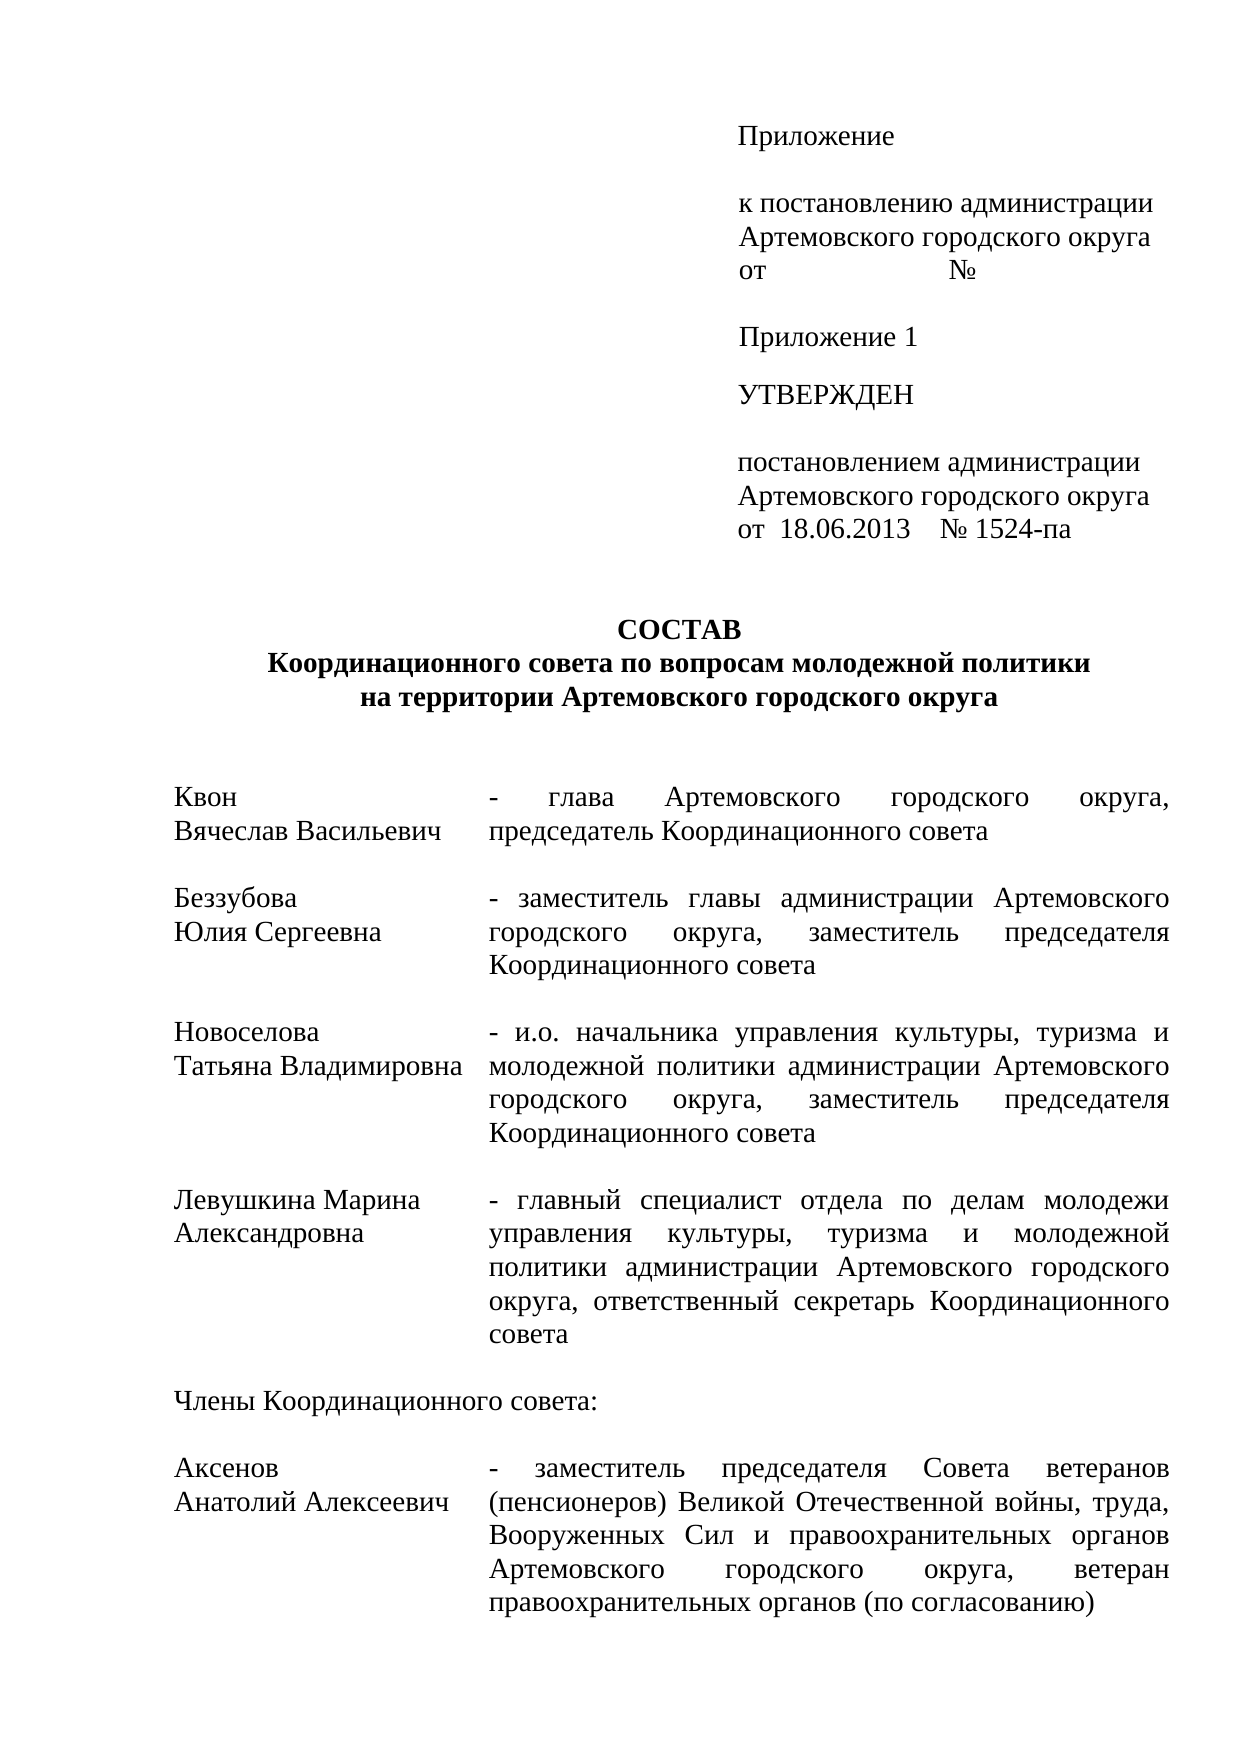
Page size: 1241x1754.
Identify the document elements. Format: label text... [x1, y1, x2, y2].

text СОСТАВ [177, 612, 1181, 645]
text постановлением администрации [177, 444, 1181, 478]
table_header Квон Вячеслав Васильевич [163, 780, 477, 880]
text Координационного совета по вопросам молодежной политики [177, 645, 1181, 679]
text к постановлению администрации [738, 185, 1181, 219]
table_cell - и.о. начальника управления культуры, туризма и молодежной политики администрации Артемовского городского округа, заместитель председателя Координационного совета [477, 1014, 1181, 1182]
table_cell Члены Координационного совета: [163, 1383, 1181, 1450]
text Приложение [177, 118, 1181, 152]
text Артемовского городского округа [177, 478, 1181, 511]
text УТВЕРЖДЕН [177, 377, 1181, 411]
text Артемовского городского округа [738, 219, 1181, 252]
text на территории Артемовского городского округа [177, 679, 1181, 712]
table_cell Левушкина Марина Александровна [163, 1182, 477, 1383]
table_cell - заместитель председателя Совета ветеранов (пенсионеров) Великой Отечественной войны, труда, Вооруженных Сил и правоохранительных органов Артемовского городского округа, ветеран правоохранительных органов (по согласованию) [477, 1450, 1181, 1618]
table_cell - главный специалист отдела по делам молодежи управления культуры, туризма и молодежной политики администрации Артемовского городского округа, ответственный секретарь Координационного совета [477, 1182, 1181, 1383]
table_cell - заместитель главы администрации Артемовского городского округа, заместитель председателя Координационного совета [477, 880, 1181, 1014]
table_header - глава Артемовского городского округа, председатель Координационного совета [477, 780, 1181, 880]
table_cell Беззубова Юлия Сергеевна [163, 880, 477, 1014]
text от 18.06.2013 № 1524-па [177, 511, 1181, 545]
text Приложение 1 [177, 319, 1181, 353]
text от № [177, 252, 1181, 286]
table_cell Аксенов Анатолий Алексеевич [163, 1450, 477, 1618]
table_cell Новоселова Татьяна Владимировна [163, 1014, 477, 1182]
